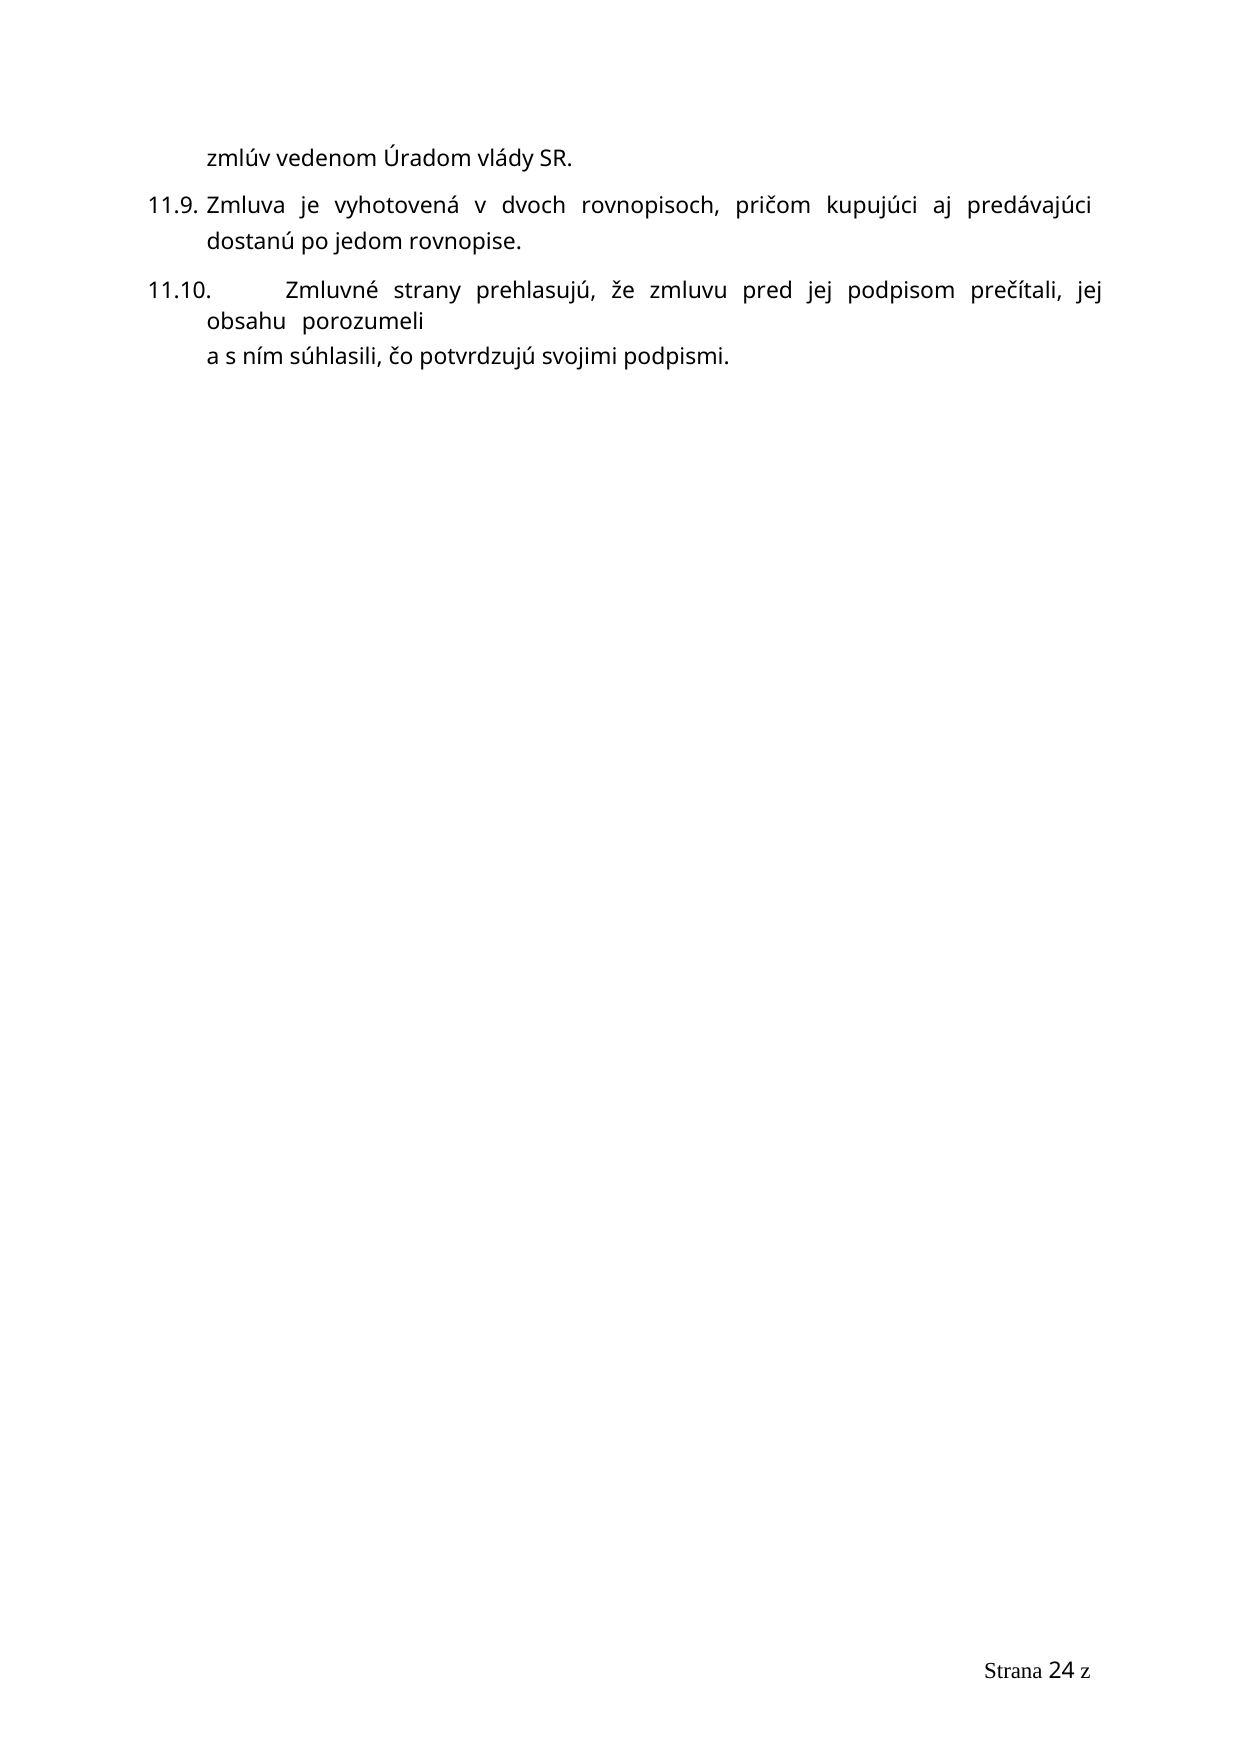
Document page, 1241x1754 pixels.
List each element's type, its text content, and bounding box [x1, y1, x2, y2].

text zmlúv vedenom Úradom vlády SR. [206, 142, 1105, 173]
list Zmluva je vyhotovená v dvoch rovnopisoch, pričom kupujúci aj predávajúci dostanú po jedom rovnopise. [147, 189, 1093, 257]
list Zmluvné strany prehlasujú, že zmluvu pred jej podpisom prečítali, jej obsahu porozumeli [147, 274, 1105, 336]
text a s ním súhlasili, čo potvrdzujú svojimi podpismi. [206, 340, 1105, 371]
